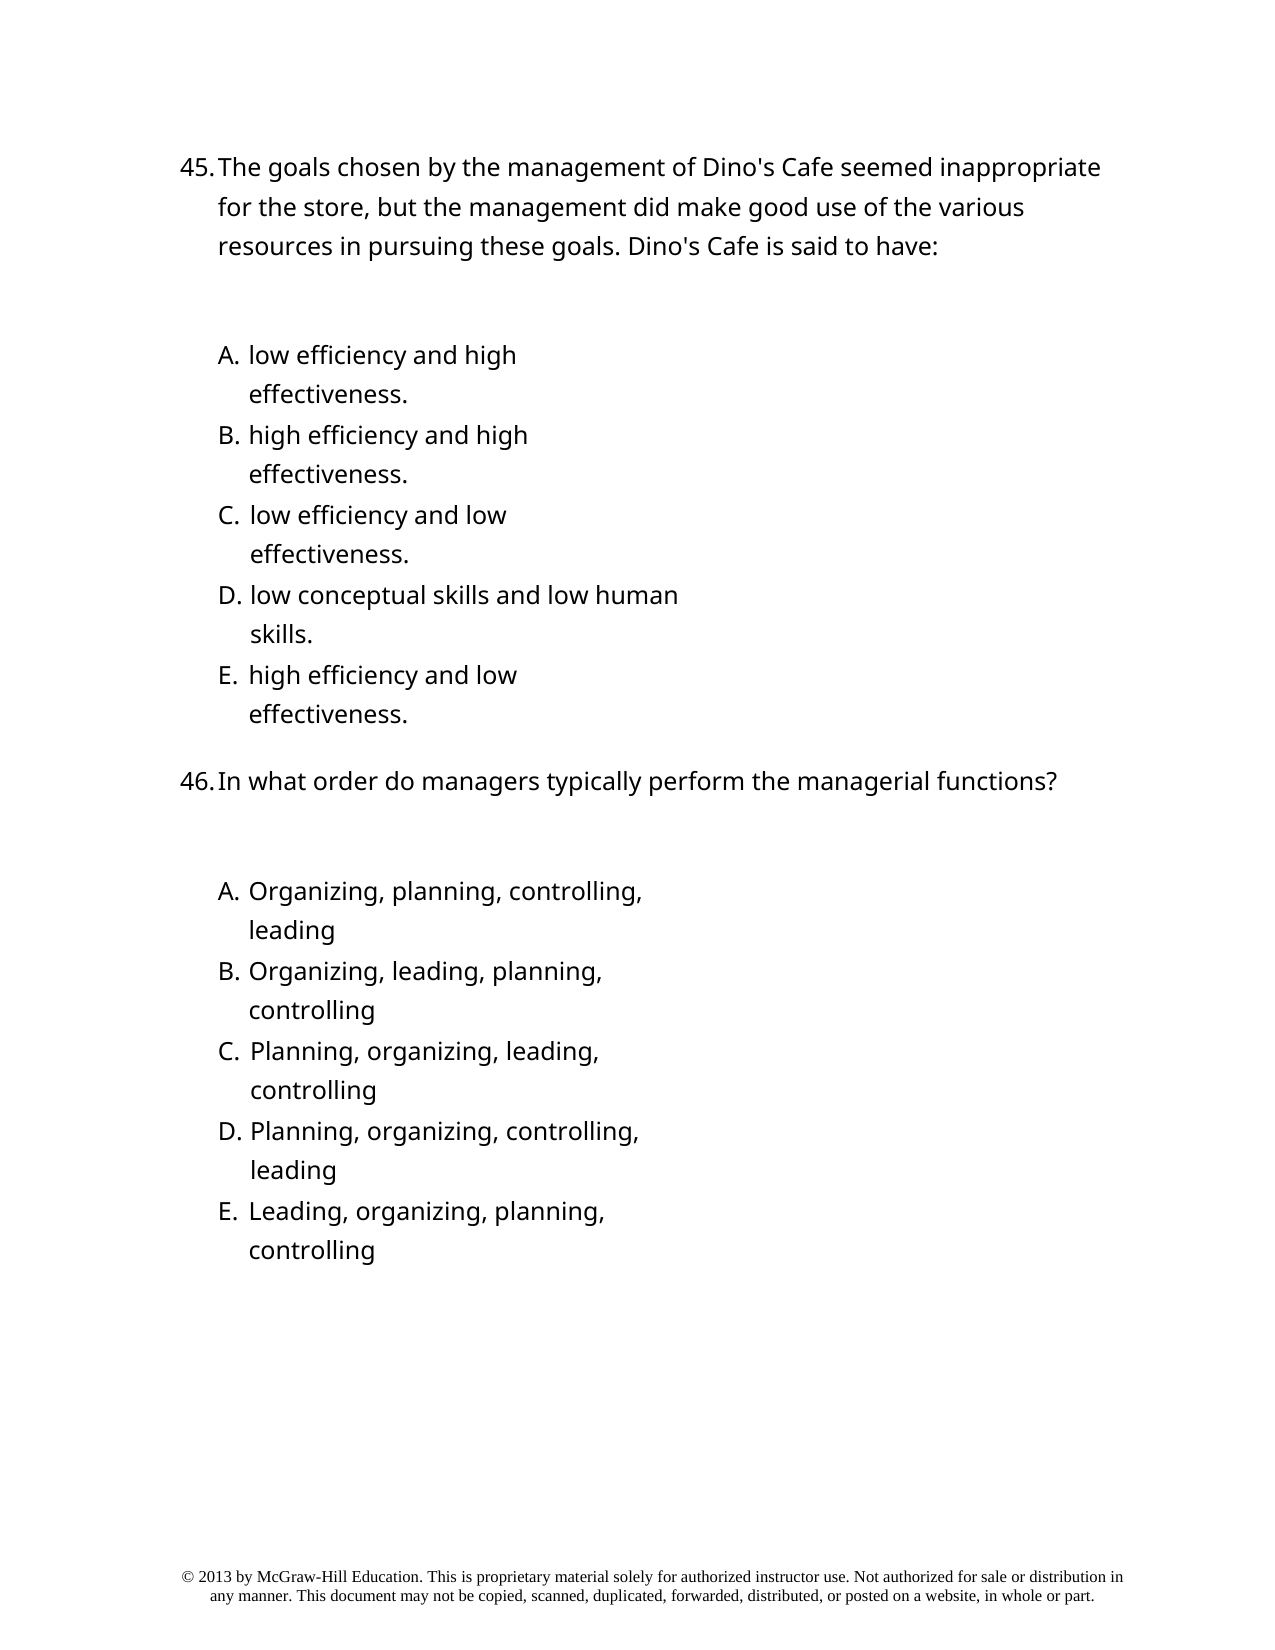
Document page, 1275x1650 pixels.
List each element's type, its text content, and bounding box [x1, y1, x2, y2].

table_header The goals chosen by the management of Dino's Cafe seemed inappropriate for the store, but the management did make good use of the various resources in pursuing these goals. Dino's Cafe is said to have: [218, 150, 1125, 735]
table_header In what order do managers typically perform the managerial functions? [218, 764, 1125, 1270]
table_header 45. [180, 150, 218, 735]
table_header 46. [180, 764, 218, 1270]
